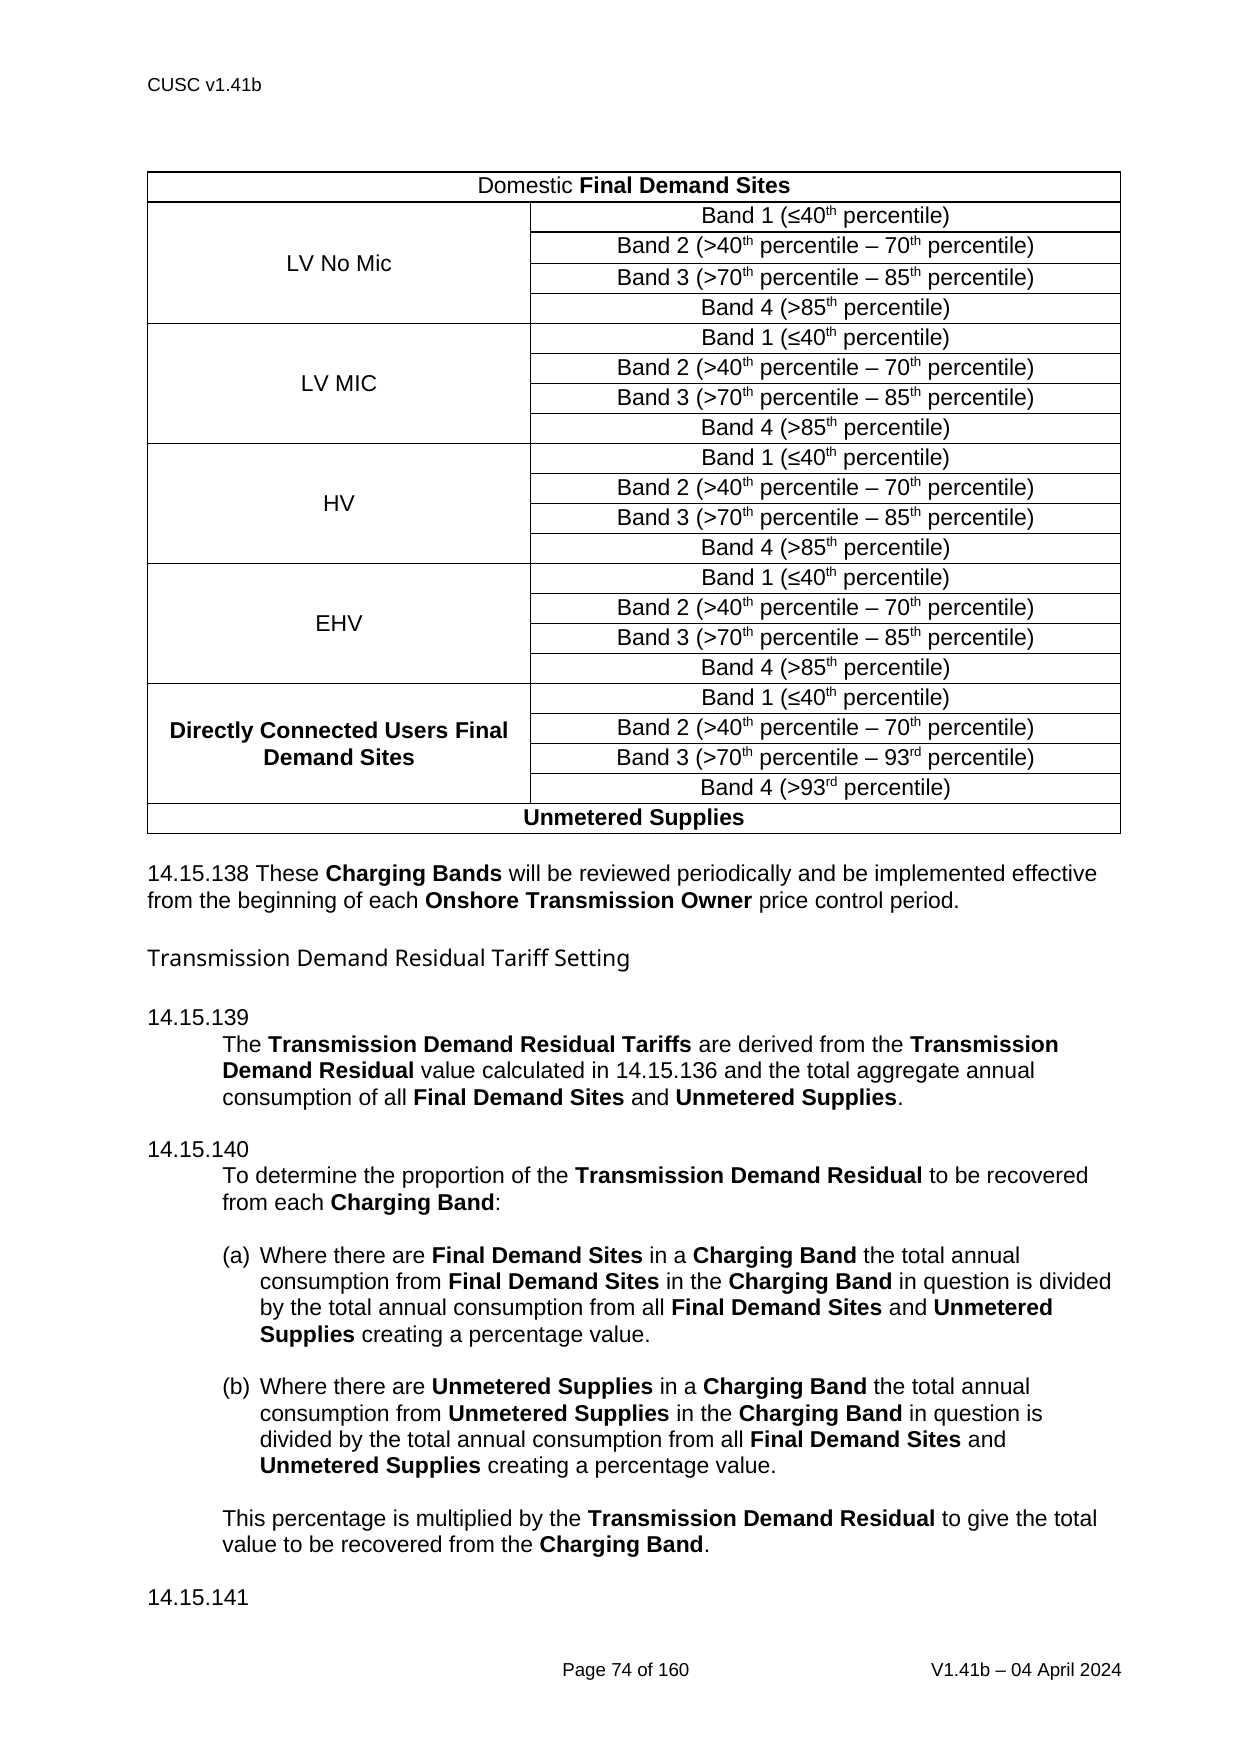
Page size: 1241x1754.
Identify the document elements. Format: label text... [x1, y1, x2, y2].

text 14.15.141 [147, 1584, 1121, 1611]
table_cell Band 1 (≤40th percentile) [531, 324, 1120, 353]
table_cell Band 1 (≤40th percentile) [531, 684, 1120, 713]
table_header Domestic Final Demand Sites [148, 173, 1120, 201]
table_cell Band 2 (>40th percentile – 70th percentile) [531, 714, 1120, 743]
table_cell Band 4 (>85th percentile) [531, 534, 1120, 563]
text 14.15.139 [147, 1004, 1121, 1031]
table_cell Band 2 (>40th percentile – 70th percentile) [531, 474, 1120, 503]
table_cell Band 1 (≤40th percentile) [531, 203, 1120, 231]
text 14.15.140 [147, 1136, 1121, 1162]
table_cell LV MIC [148, 324, 530, 443]
table_cell Band 2 (>40th percentile – 70th percentile) [531, 594, 1120, 623]
table_cell Band 4 (>85th percentile) [531, 294, 1120, 323]
table_cell LV No Mic [148, 203, 530, 323]
text This percentage is multiplied by the Transmission Demand Residual to give the total value to be recovered from the Charging Band. [222, 1505, 1121, 1558]
table_cell HV [148, 444, 530, 563]
list Where there are Unmetered Supplies in a Charging Band the total annual consumption from Unmetered Supplies in the Charging Band in question is divided by the total annual consumption from all Final Demand Sites and Unmetered Supplies creating a percentage value. [222, 1373, 1121, 1479]
list Where there are Final Demand Sites in a Charging Band the total annual consumption from Final Demand Sites in the Charging Band in question is divided by the total annual consumption from all Final Demand Sites and Unmetered Supplies creating a percentage value. [222, 1242, 1121, 1347]
table_cell Directly Connected Users Final Demand Sites [148, 684, 530, 803]
table_cell Band 4 (>85th percentile) [531, 654, 1120, 683]
table_cell Band 3 (>70th percentile – 85th percentile) [531, 264, 1120, 293]
table_cell Band 2 (>40th percentile – 70th percentile) [531, 233, 1120, 263]
table_cell Band 1 (≤40th percentile) [531, 564, 1120, 593]
text 14.15.138 These Charging Bands will be reviewed periodically and be implemented effective from the beginning of each Onshore Transmission Owner price control period. [147, 860, 1121, 913]
text The Transmission Demand Residual Tariffs are derived from the Transmission Demand Residual value calculated in 14.15.136 and the total aggregate annual consumption of all Final Demand Sites and Unmetered Supplies. [222, 1031, 1121, 1110]
table_cell Unmetered Supplies [148, 804, 1120, 833]
table_cell Band 3 (>70th percentile – 85th percentile) [531, 504, 1120, 533]
table_cell Band 1 (≤40th percentile) [531, 444, 1120, 473]
text Transmission Demand Residual Tariff Setting [147, 942, 1121, 973]
table_cell EHV [148, 564, 530, 683]
table_cell Band 4 (>93rd percentile) [531, 774, 1120, 803]
table_cell Band 3 (>70th percentile – 85th percentile) [531, 384, 1120, 413]
text To determine the proportion of the Transmission Demand Residual to be recovered from each Charging Band: [222, 1162, 1121, 1215]
table_cell Band 3 (>70th percentile – 85th percentile) [531, 624, 1120, 653]
table_cell Band 3 (>70th percentile – 93rd percentile) [531, 744, 1120, 773]
table_cell Band 4 (>85th percentile) [531, 414, 1120, 443]
table_cell Band 2 (>40th percentile – 70th percentile) [531, 354, 1120, 383]
